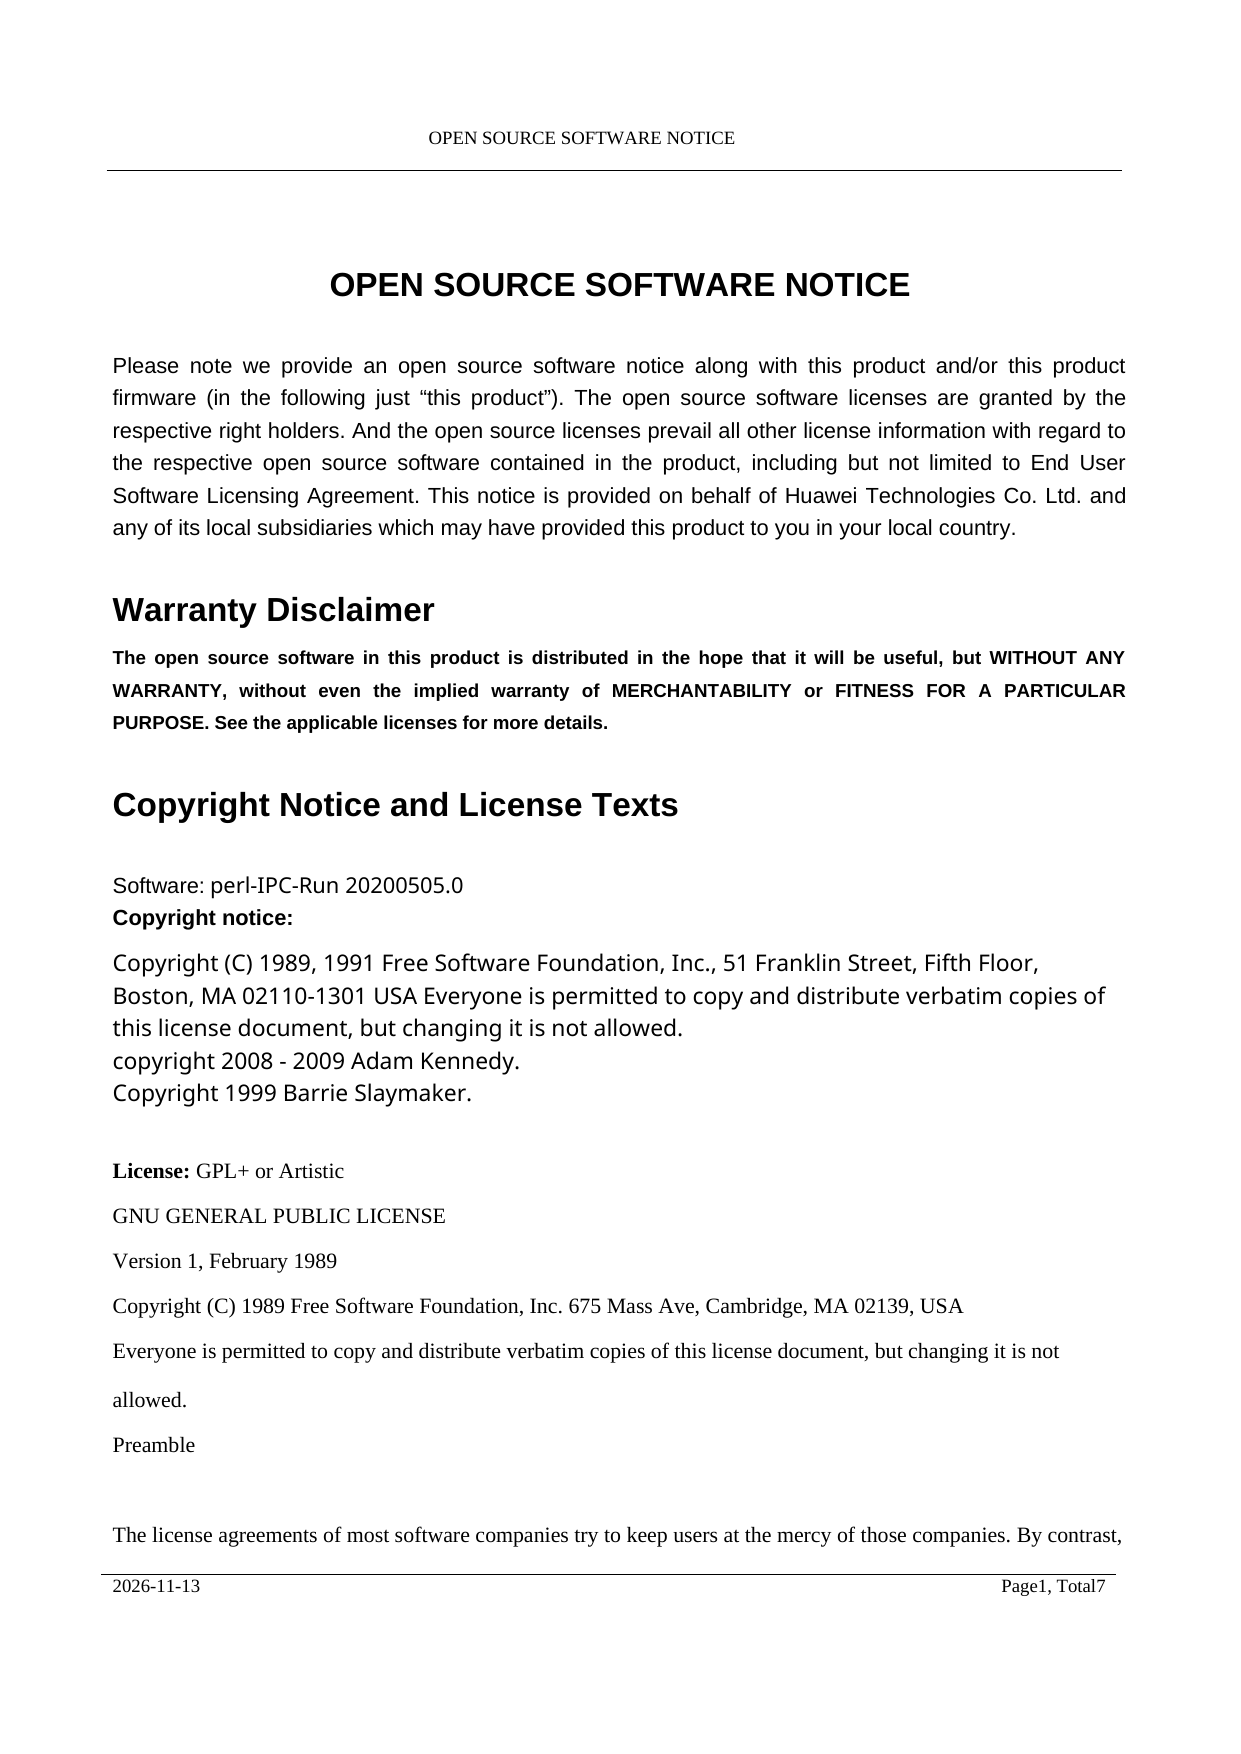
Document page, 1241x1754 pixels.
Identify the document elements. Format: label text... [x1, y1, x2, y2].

text GNU GENERAL PUBLIC LICENSE [112, 1199, 1128, 1232]
text License: GPL+ or Artistic [112, 1154, 1128, 1187]
text Version 1, February 1989 [112, 1244, 1128, 1277]
text Copyright (C) 1989 Free Software Foundation, Inc. 675 Mass Ave, Cambridge, MA 02139, USA [112, 1289, 1128, 1322]
text Copyright 1999 Barrie Slaymaker. [112, 1077, 1128, 1109]
text Copyright (C) 1989, 1991 Free Software Foundation, Inc., 51 Franklin Street, Fifth Floor, Boston, MA 02110-1301 USA Everyone is permitted to copy and distribute verbatim copies of this license document, but changing it is not allowed. [112, 947, 1128, 1044]
text Software: perl-IPC-Run 20200505.0 [112, 869, 1128, 901]
text copyright 2008 - 2009 Adam Kennedy. [112, 1044, 1128, 1077]
text Warranty Disclaimer [112, 576, 1128, 641]
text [112, 1519, 1128, 1551]
text Preamble [112, 1428, 1128, 1461]
text Everyone is permitted to copy and distribute verbatim copies of this license document, but changing it is not allowed. [112, 1334, 1128, 1416]
text OPEN SOURCE SOFTWARE NOTICE [112, 251, 1128, 316]
text The open source software in this product is distributed in the hope that it will be useful, but WITHOUT ANY WARRANTY, without even the implied warranty of MERCHANTABILITY or FITNESS FOR A PARTICULAR PURPOSE. See the applicable licenses for more details. [112, 641, 1128, 739]
text Copyright Notice and License Texts [112, 771, 1128, 836]
text Please note we provide an open source software notice along with this product and/or this product firmware (in the following just “this product”). The open source software licenses are granted by the respective right holders. And the open source licenses prevail all other license information with regard to the respective open source software contained in the product, including but not limited to End User Software Licensing Agreement. This notice is provided on behalf of Huawei Technologies Co. Ltd. and any of its local subsidiaries which may have provided this product to you in your local country. [112, 349, 1128, 544]
text Copyright notice: [112, 901, 1128, 934]
